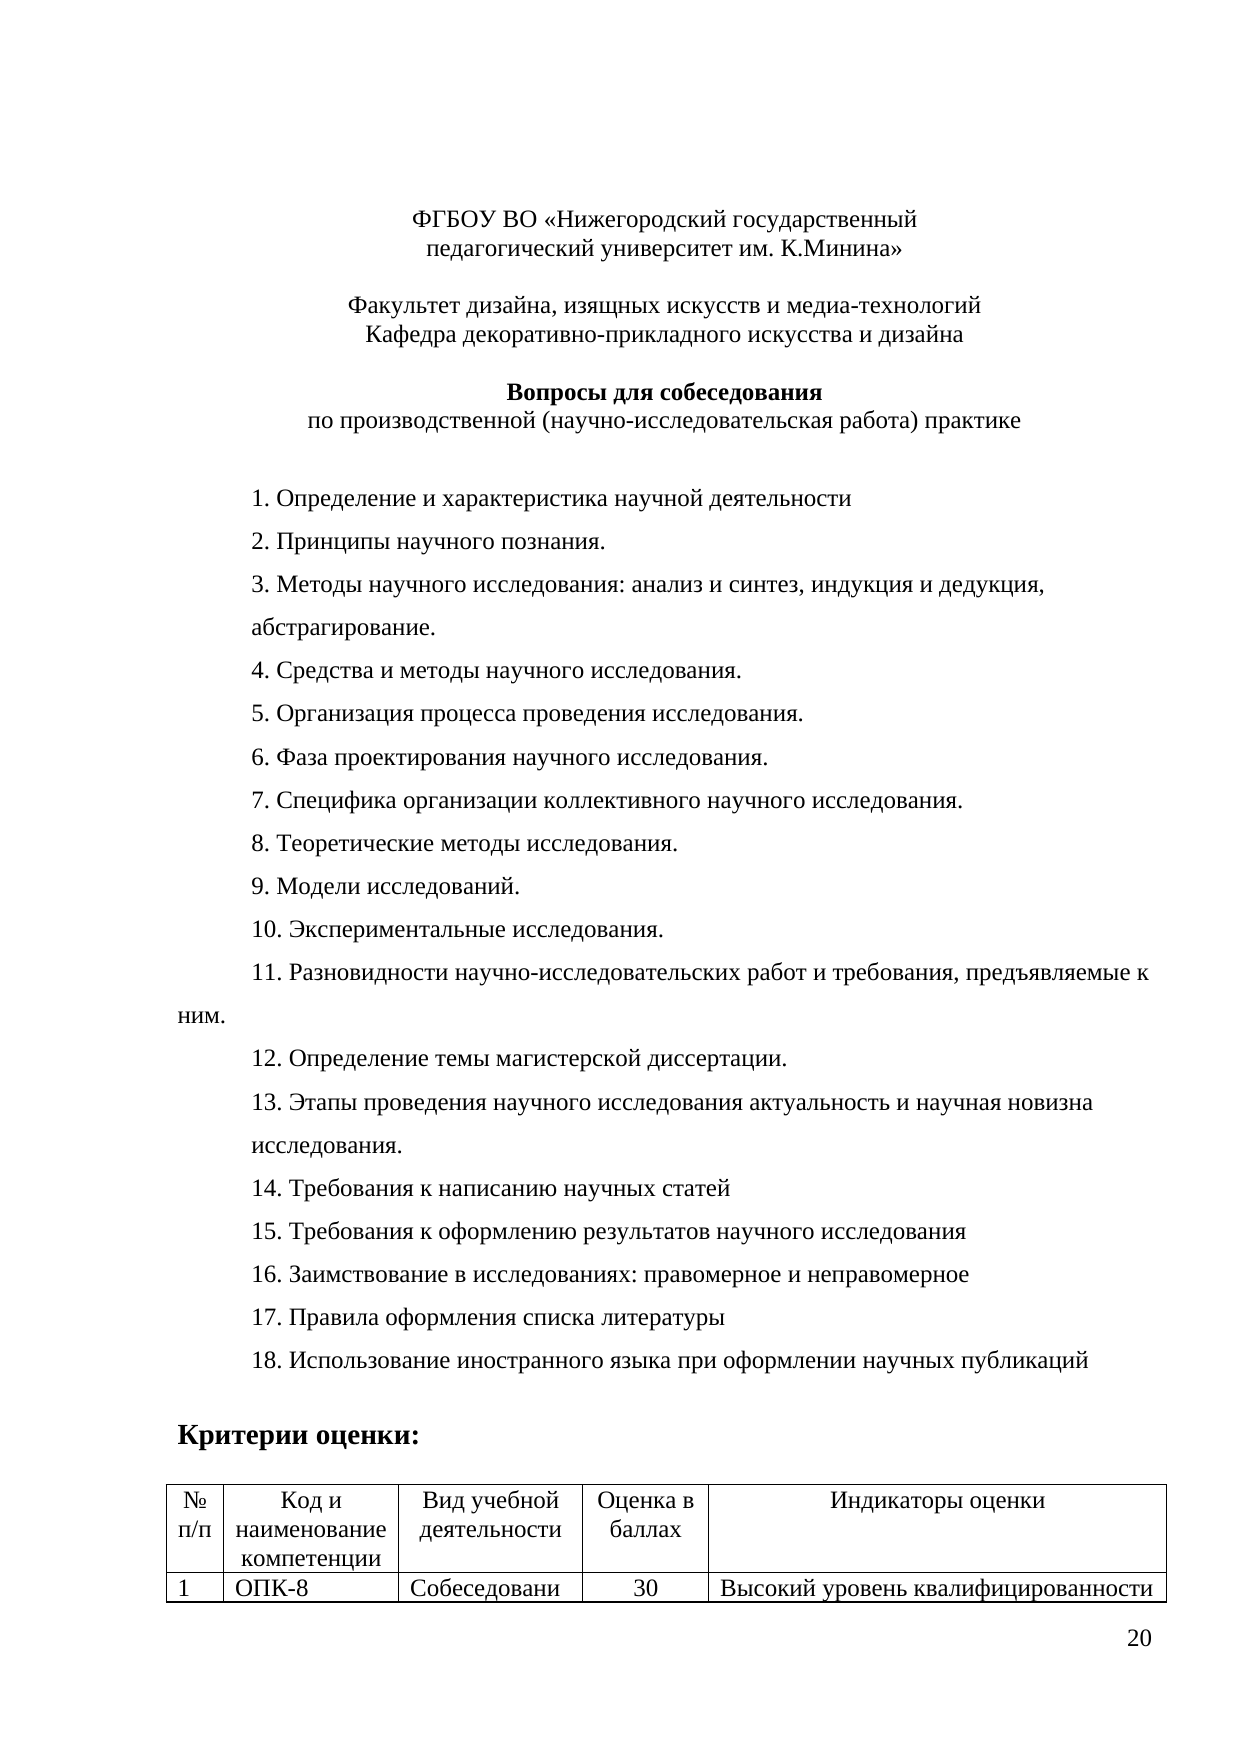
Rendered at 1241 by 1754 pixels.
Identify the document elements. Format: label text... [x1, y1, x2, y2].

text 8. Теоретические методы исследования. [177, 828, 1152, 857]
text 18. Использование иностранного языка при оформлении научных публикаций [177, 1345, 1152, 1374]
text 15. Требования к оформлению результатов научного исследования [177, 1216, 1152, 1245]
table_header Вид учебной деятельности [399, 1485, 582, 1572]
text Критерии оценки: [177, 1417, 1152, 1451]
text 14. Требования к написанию научных статей [177, 1173, 1152, 1202]
text 3. Методы научного исследования: анализ и синтез, индукция и дедукция, [177, 569, 1152, 598]
text 12. Определение темы магистерской диссертации. [177, 1043, 1152, 1072]
table_cell 30 [583, 1573, 708, 1601]
text 5. Организация процесса проведения исследования. [177, 698, 1152, 727]
text 6. Фаза проектирования научного исследования. [177, 742, 1152, 770]
text ФГБОУ ВО «Нижегородский государственный [177, 204, 1152, 233]
text исследования. [177, 1130, 1152, 1158]
text Кафедра декоративно-прикладного искусства и дизайна [177, 319, 1152, 348]
text Вопросы для собеседования [177, 377, 1152, 406]
text 9. Модели исследований. [177, 871, 1152, 900]
text по производственной (научно-исследовательская работа) практике [177, 406, 1152, 434]
table_cell 1 [167, 1573, 223, 1601]
text Факультет дизайна, изящных искусств и медиа-технологий [177, 291, 1152, 319]
text 2. Принципы научного познания. [177, 526, 1152, 555]
text 11. Разновидности научно-исследовательских работ и требования, предъявляемые к ним. [177, 957, 1152, 1029]
text педагогический университет им. К.Минина» [177, 233, 1152, 262]
table_cell Собеседование [399, 1573, 582, 1601]
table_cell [709, 1573, 1166, 1601]
text 16. Заимствование в исследованиях: правомерное и неправомерное [177, 1259, 1152, 1288]
text 7. Специфика организации коллективного научного исследования. [177, 785, 1152, 813]
text 4. Средства и методы научного исследования. [177, 655, 1152, 684]
text абстрагирование. [177, 612, 1152, 641]
text 10. Экспериментальные исследования. [177, 914, 1152, 943]
table_cell ОПК-8 ПК-2 [224, 1573, 398, 1601]
text 17. Правила оформления списка литературы [177, 1302, 1152, 1331]
table_header Индикаторы оценки [709, 1485, 1166, 1572]
text 1. Определение и характеристика научной деятельности [177, 483, 1152, 512]
table_header № п/п [167, 1485, 223, 1572]
table_header Код и наименование компетенции [224, 1485, 398, 1572]
text 13. Этапы проведения научного исследования актуальность и научная новизна [177, 1087, 1152, 1115]
table_header Оценка в баллах [583, 1485, 708, 1572]
